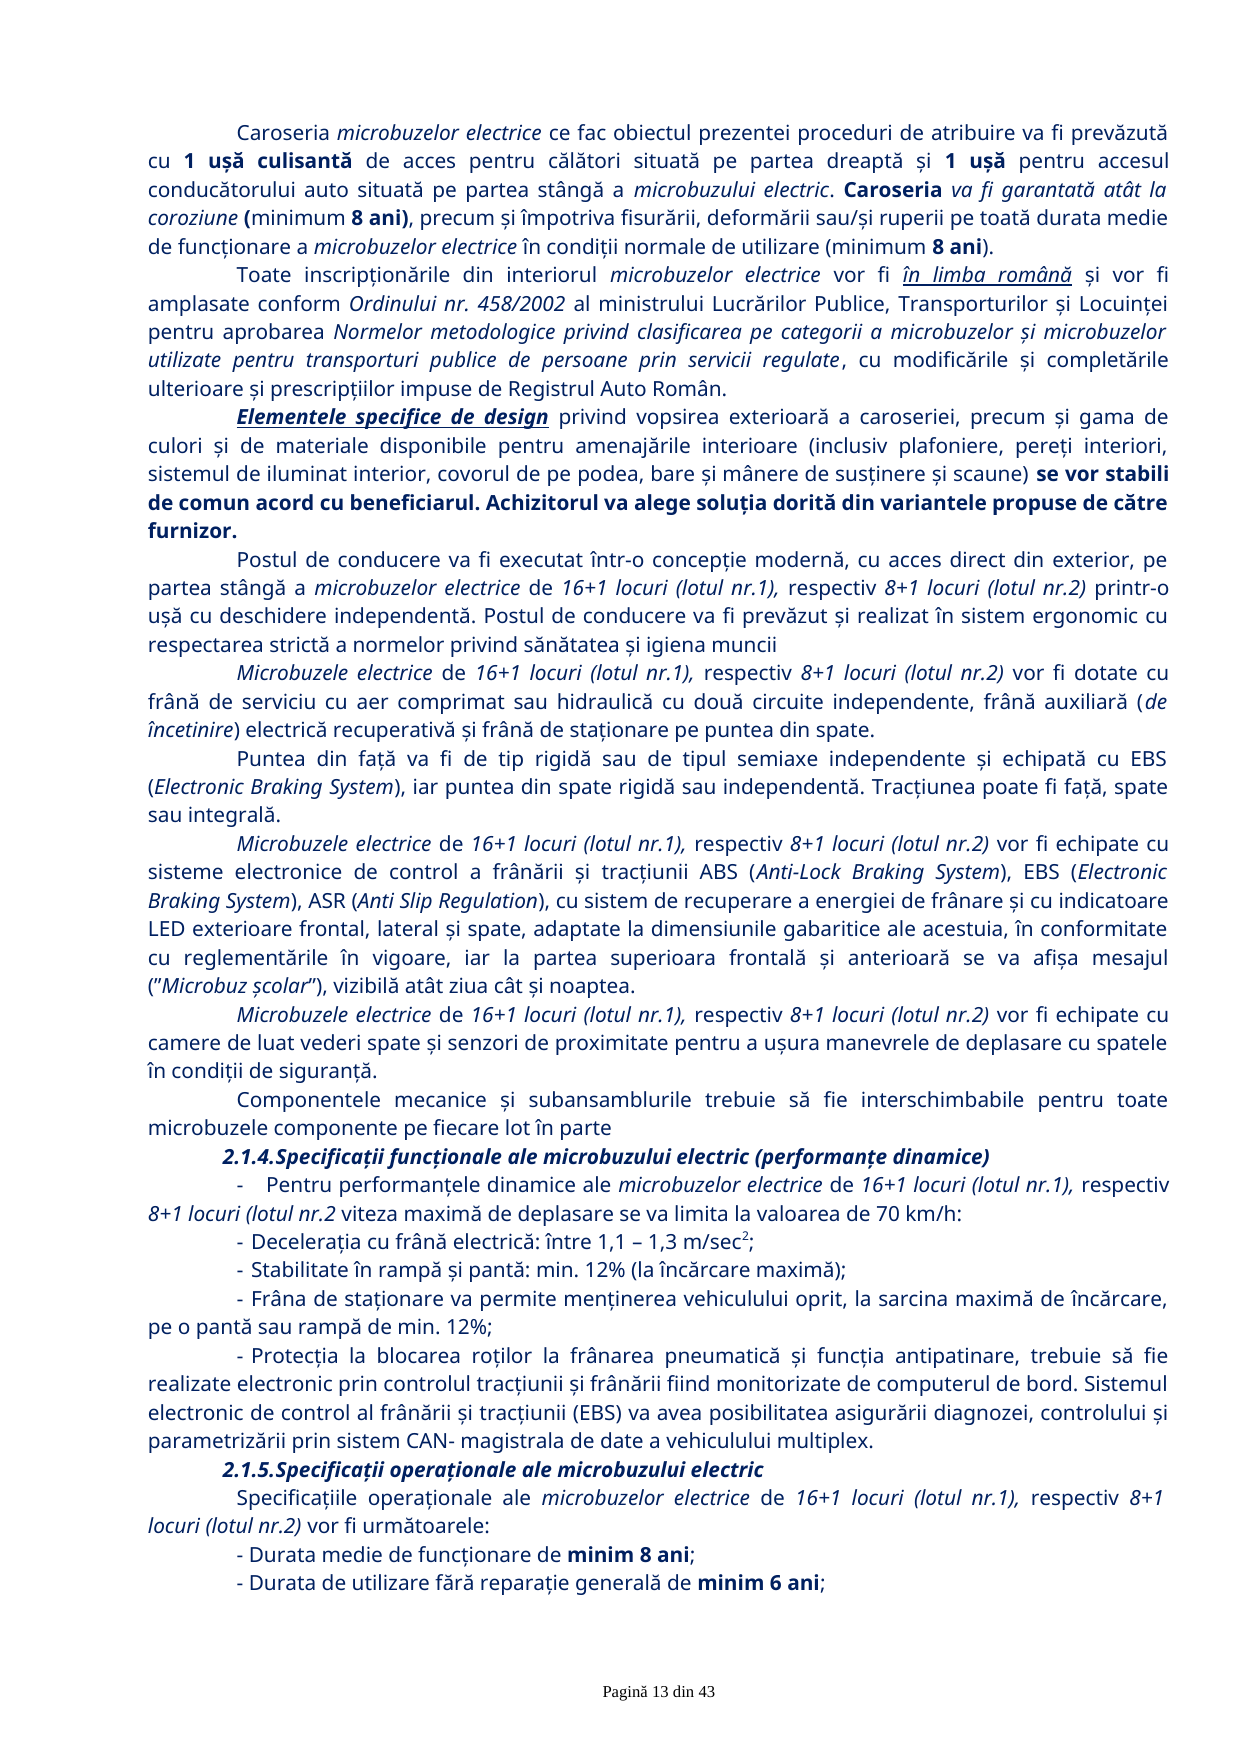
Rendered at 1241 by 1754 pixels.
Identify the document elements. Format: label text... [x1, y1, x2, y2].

text Specificațiile operaționale ale microbuzelor electrice de 16+1 locuri (lotul nr.1), respectiv 8+1 locuri (lotul nr.2) vor fi următoarele: [148, 1483, 1166, 1540]
text Puntea din față va fi de tip rigidă sau de tipul semiaxe independente și echipată cu EBS (Electronic Braking System), iar puntea din spate rigidă sau independentă. Tracțiunea poate fi față, spate sau integrală. [148, 744, 1169, 829]
list Specificații funcționale ale microbuzului electric (performanțe dinamice) [223, 1142, 1169, 1170]
text Componentele mecanice și subansamblurile trebuie să fie interschimbabile pentru toate microbuzele componente pe fiecare lot în parte [148, 1085, 1169, 1142]
list Specificații operaționale ale microbuzului electric [223, 1455, 1169, 1483]
list Protecția la blocarea roților la frânarea pneumatică și funcția antipatinare, trebuie să fie realizate electronic prin controlul tracțiunii și frânării fiind monitorizate de computerul de bord. Sistemul electronic de control al frânării și tracțiunii (EBS) va avea posibilitatea asigurării diagnozei, controlului și parametrizării prin sistem CAN- magistrala de date a vehiculului multiplex. [148, 1341, 1169, 1455]
list Pentru performanțele dinamice ale microbuzelor electrice de 16+1 locuri (lotul nr.1), respectiv 8+1 locuri (lotul nr.2 viteza maximă de deplasare se va limita la valoarea de 70 km/h: [148, 1170, 1169, 1227]
list Stabilitate în rampă și pantă: min. 12% (la încărcare maximă); [148, 1256, 1169, 1284]
list Decelerația cu frână electrică: între 1,1 – 1,3 m/sec2; [148, 1227, 1169, 1256]
text Microbuzele electrice de 16+1 locuri (lotul nr.1), respectiv 8+1 locuri (lotul nr.2) vor fi echipate cu camere de luat vederi spate și senzori de proximitate pentru a ușura manevrele de deplasare cu spatele în condiții de siguranță. [148, 1000, 1169, 1085]
text Microbuzele electrice de 16+1 locuri (lotul nr.1), respectiv 8+1 locuri (lotul nr.2) vor fi dotate cu frână de serviciu cu aer comprimat sau hidraulică cu două circuite independente, frână auxiliară (de încetinire) electrică recuperativă și frână de staționare pe puntea din spate. [148, 658, 1169, 744]
text Postul de conducere va fi executat într-o concepție modernă, cu acces direct din exterior, pe partea stângă a microbuzelor electrice de 16+1 locuri (lotul nr.1), respectiv 8+1 locuri (lotul nr.2) printr-o ușă cu deschidere independentă. Postul de conducere va fi prevăzut și realizat în sistem ergonomic cu respectarea strictă a normelor privind sănătatea și igiena muncii [148, 545, 1169, 658]
text Elementele specifice de design privind vopsirea exterioară a caroseriei, precum și gama de culori și de materiale disponibile pentru amenajările interioare (inclusiv plafoniere, pereți interiori, sistemul de iluminat interior, covorul de pe podea, bare și mânere de susținere și scaune) se vor stabili de comun acord cu beneficiarul. Achizitorul va alege soluția dorită din variantele propuse de către furnizor. [148, 402, 1169, 545]
text - Durata medie de funcționare de minim 8 ani; [148, 1540, 1166, 1568]
text Toate inscripționările din interiorul microbuzelor electrice vor fi în limba română și vor fi amplasate conform Ordinului nr. 458/2002 al ministrului Lucrărilor Publice, Transporturilor și Locuinței pentru aprobarea Normelor metodologice privind clasificarea pe categorii a microbuzelor și microbuzelor utilizate pentru transporturi publice de persoane prin servicii regulate, cu modificările și completările ulterioare și prescripțiilor impuse de Registrul Auto Român. [148, 260, 1169, 402]
text Caroseria microbuzelor electrice ce fac obiectul prezentei proceduri de atribuire va fi prevăzută cu 1 ușă culisantă de acces pentru călători situată pe partea dreaptă și 1 ușă pentru accesul conducătorului auto situată pe partea stângă a microbuzului electric. Caroseria va fi garantată atât la coroziune (minimum 8 ani), precum și împotriva fisurării, deformării sau/și ruperii pe toată durata medie de funcționare a microbuzelor electrice în condiții normale de utilizare (minimum 8 ani). [148, 118, 1169, 260]
text - Durata de utilizare fără reparație generală de minim 6 ani; [148, 1568, 1166, 1597]
text Microbuzele electrice de 16+1 locuri (lotul nr.1), respectiv 8+1 locuri (lotul nr.2) vor fi echipate cu sisteme electronice de control a frânării și tracțiunii ABS (Anti-Lock Braking System), EBS (Electronic Braking System), ASR (Anti Slip Regulation), cu sistem de recuperare a energiei de frânare și cu indicatoare LED exterioare frontal, lateral și spate, adaptate la dimensiunile gabaritice ale acestuia, în conformitate cu reglementările în vigoare, iar la partea superioara frontală și anterioară se va afișa mesajul (”Microbuz școlar”), vizibilă atât ziua cât și noaptea. [148, 829, 1169, 1000]
list Frâna de staționare va permite menținerea vehiculului oprit, la sarcina maximă de încărcare, pe o pantă sau rampă de min. 12%; [148, 1284, 1169, 1341]
